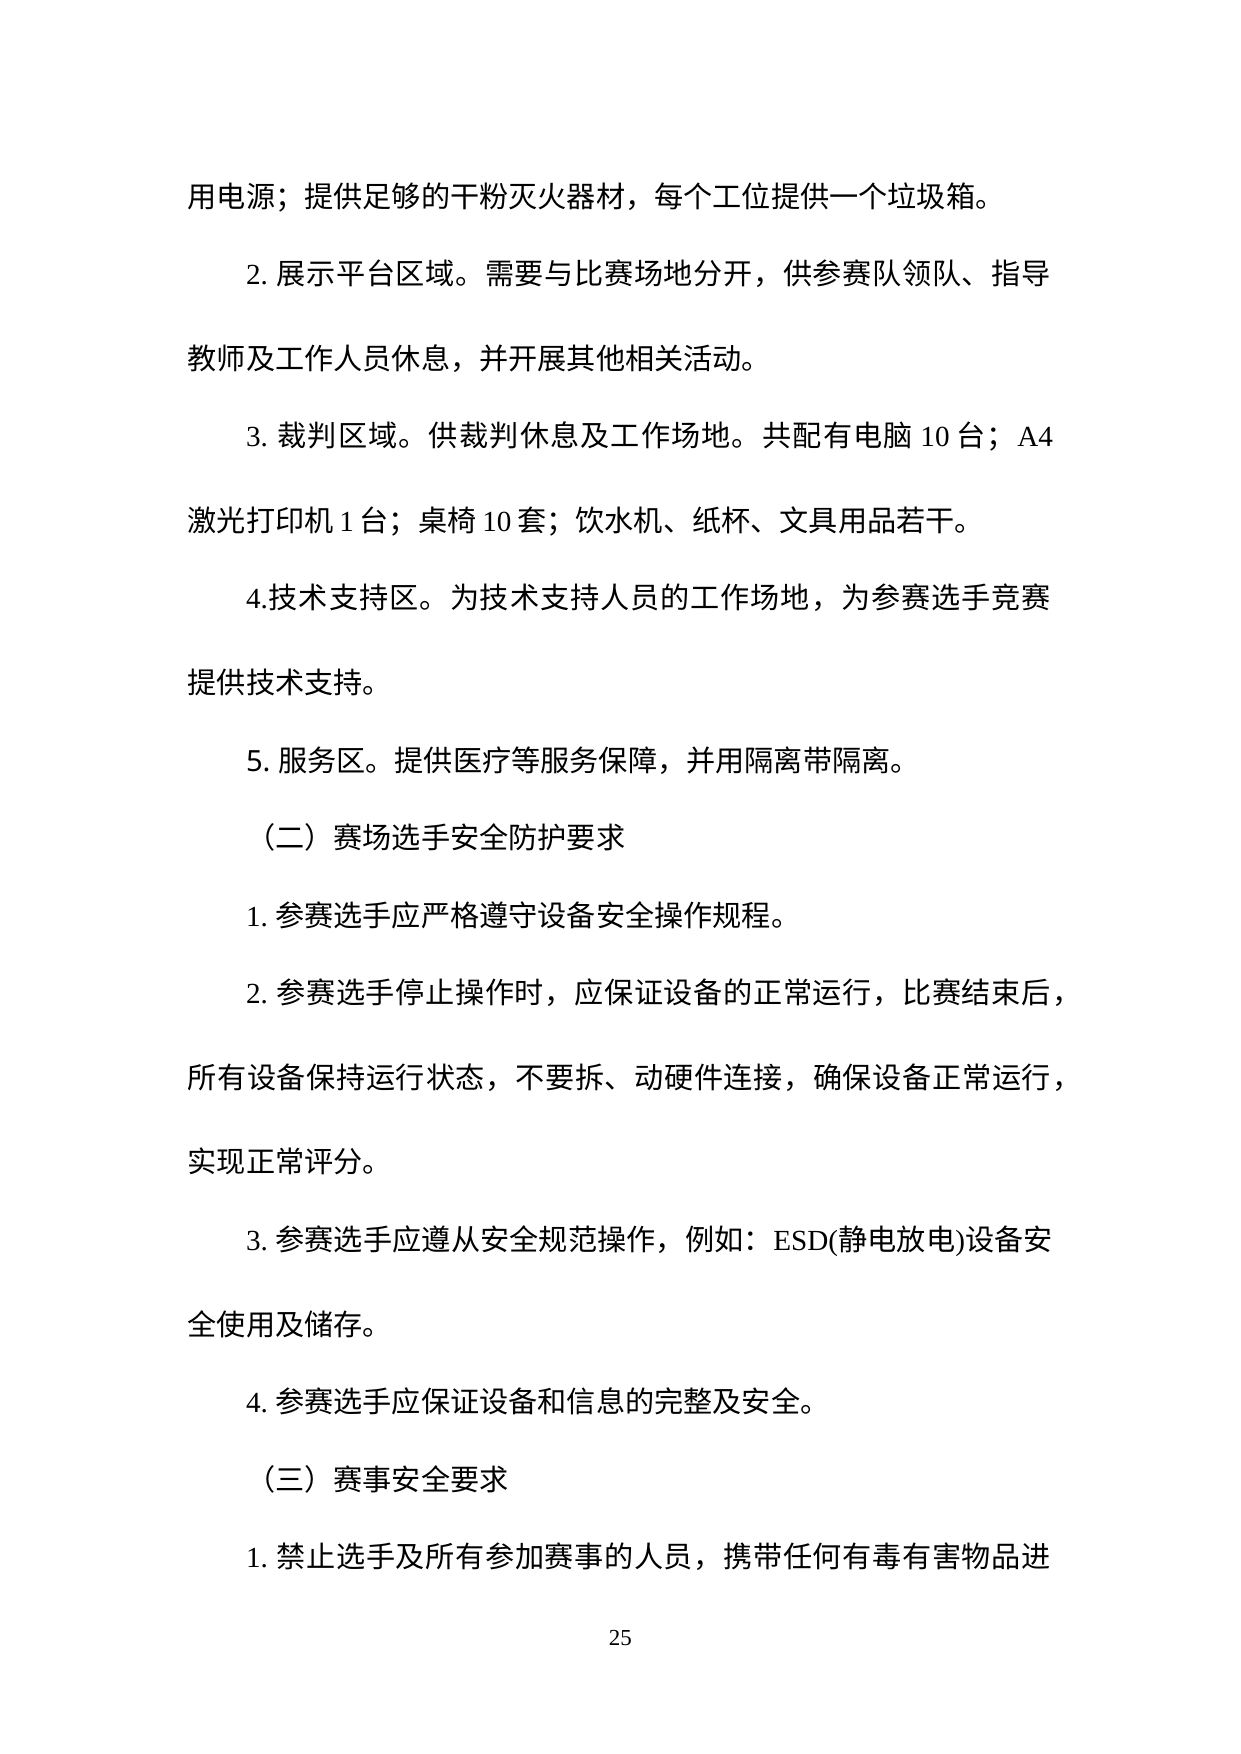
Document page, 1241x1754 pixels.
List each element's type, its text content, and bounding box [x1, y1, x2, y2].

text （三）赛事安全要求 [187, 1445, 1053, 1510]
text 1. 参赛选手应严格遵守设备安全操作规程。 [187, 881, 1053, 946]
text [187, 162, 1053, 227]
text 3. 参赛选手应遵从安全规范操作，例如：ESD(静电放电)设备安全使用及储存。 [187, 1205, 1053, 1355]
text 4.技术支持区。为技术支持人员的工作场地，为参赛选手竞赛提供技术支持。 [187, 564, 1053, 713]
text 5. 服务区。提供医疗等服务保障，并用隔离带隔离。 [187, 726, 1053, 791]
text （二）赛场选手安全防护要求 [187, 803, 1053, 868]
text 4. 参赛选手应保证设备和信息的完整及安全。 [187, 1367, 1053, 1432]
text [187, 1523, 1053, 1588]
text 3. 裁判区域。供裁判休息及工作场地。共配有电脑10台；A4激光打印机1台；桌椅10套；饮水机、纸杯、文具用品若干。 [187, 402, 1053, 551]
text 2. 参赛选手停止操作时，应保证设备的正常运行，比赛结束后，所有设备保持运行状态，不要拆、动硬件连接，确保设备正常运行，实现正常评分。 [187, 959, 1053, 1193]
text 2. 展示平台区域。需要与比赛场地分开，供参赛队领队、指导教师及工作人员休息，并开展其他相关活动。 [187, 239, 1053, 389]
